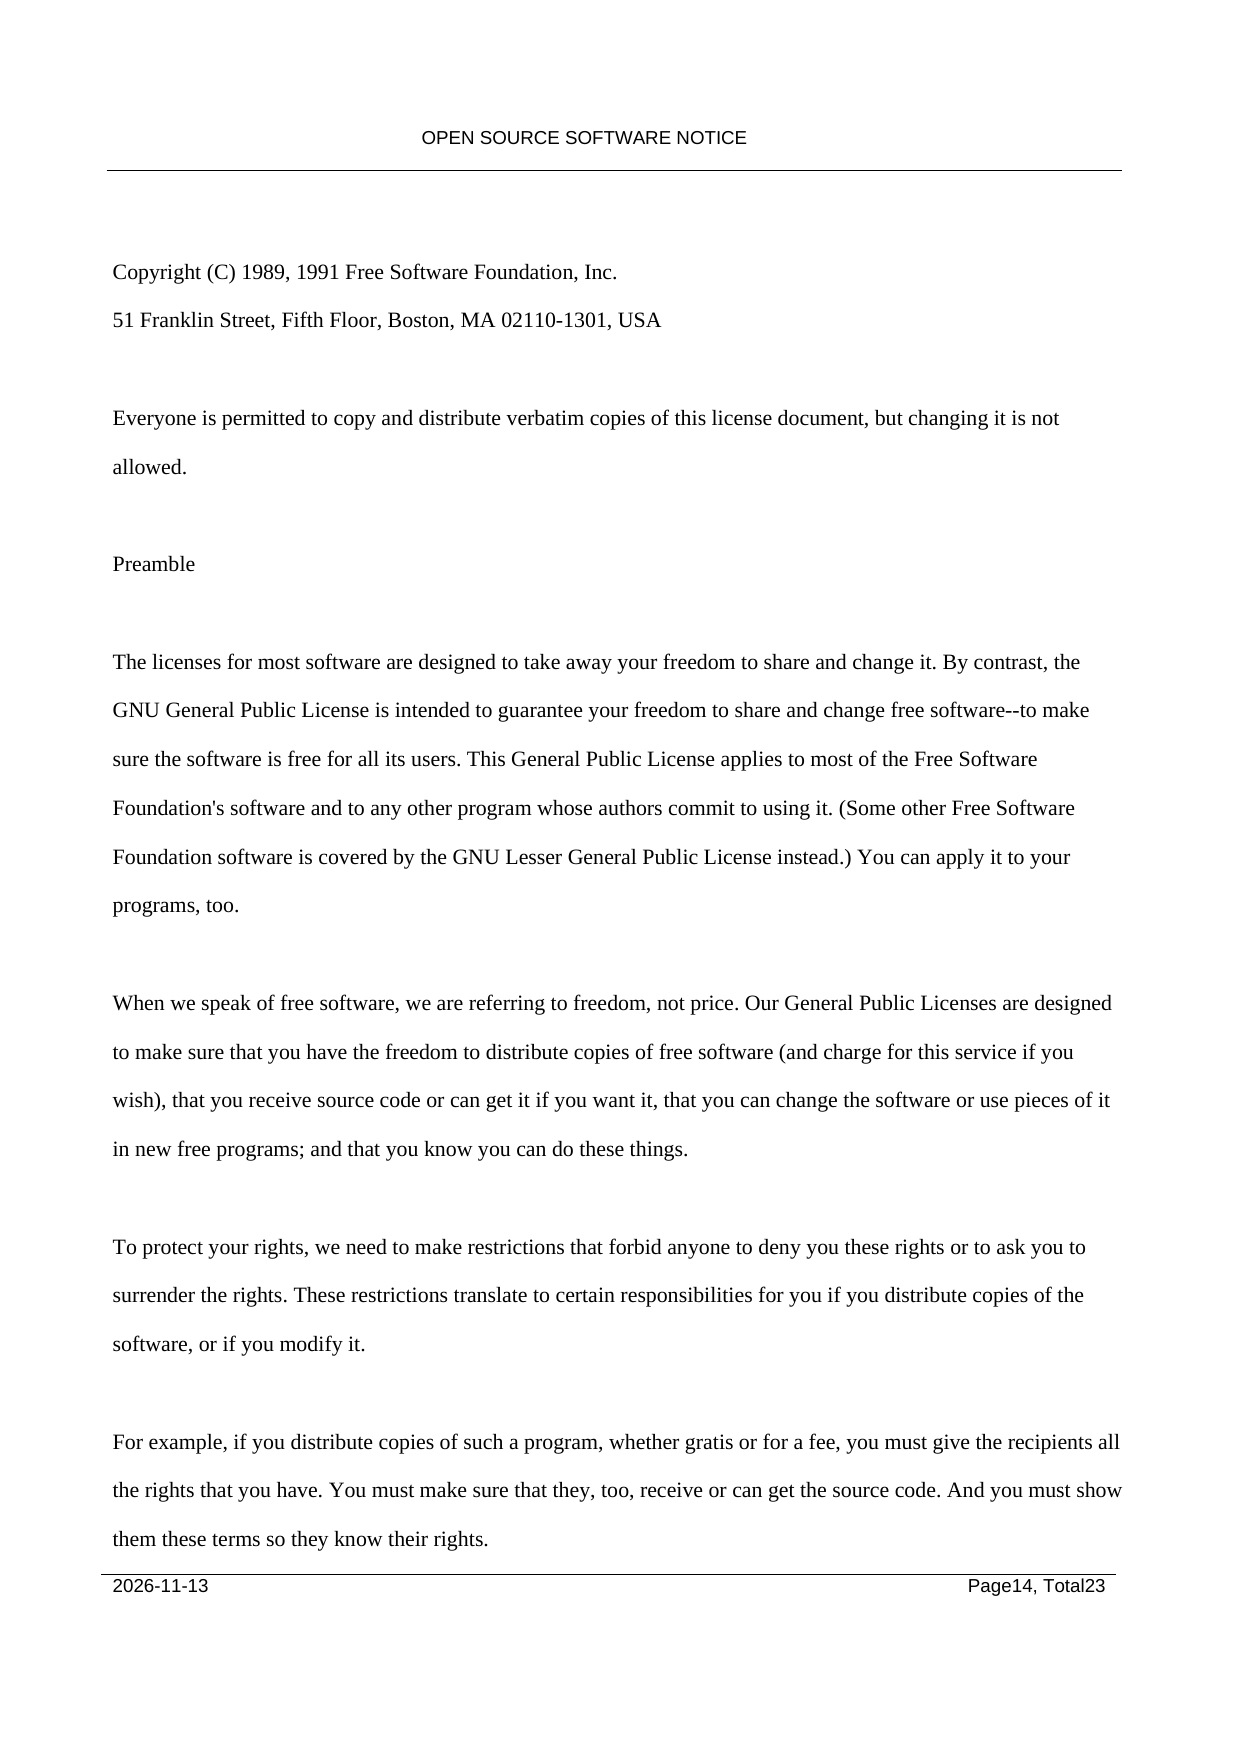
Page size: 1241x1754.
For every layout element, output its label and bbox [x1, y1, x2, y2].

text [112, 206, 1128, 1555]
